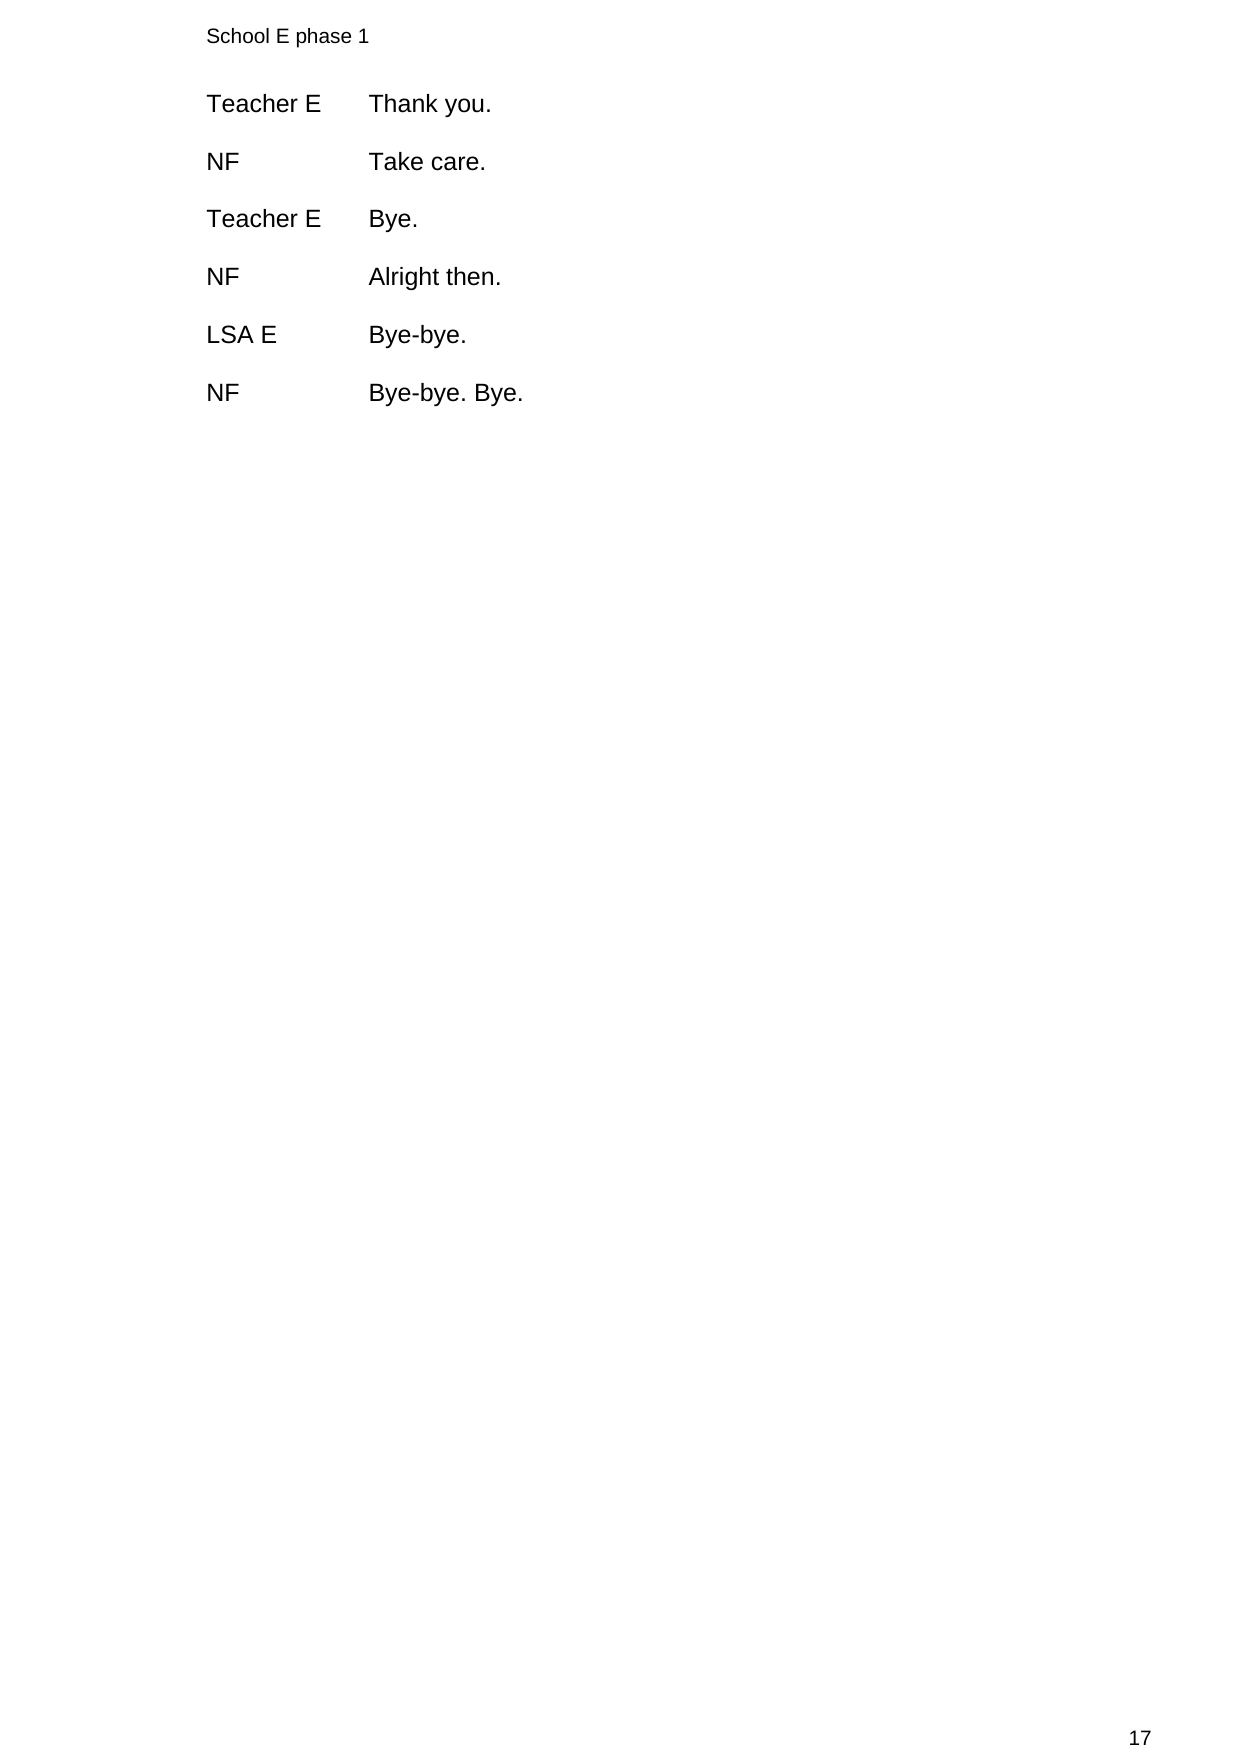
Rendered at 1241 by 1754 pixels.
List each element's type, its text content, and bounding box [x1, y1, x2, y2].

text Teacher E Thank you. [206, 89, 1152, 117]
text Teacher E Bye. [206, 204, 1152, 233]
text NF Bye-bye. Bye. [206, 378, 1152, 407]
text LSA E Bye-bye. [206, 320, 1152, 349]
text NF Take care. [206, 147, 1152, 175]
text NF Alright then. [206, 262, 1152, 291]
